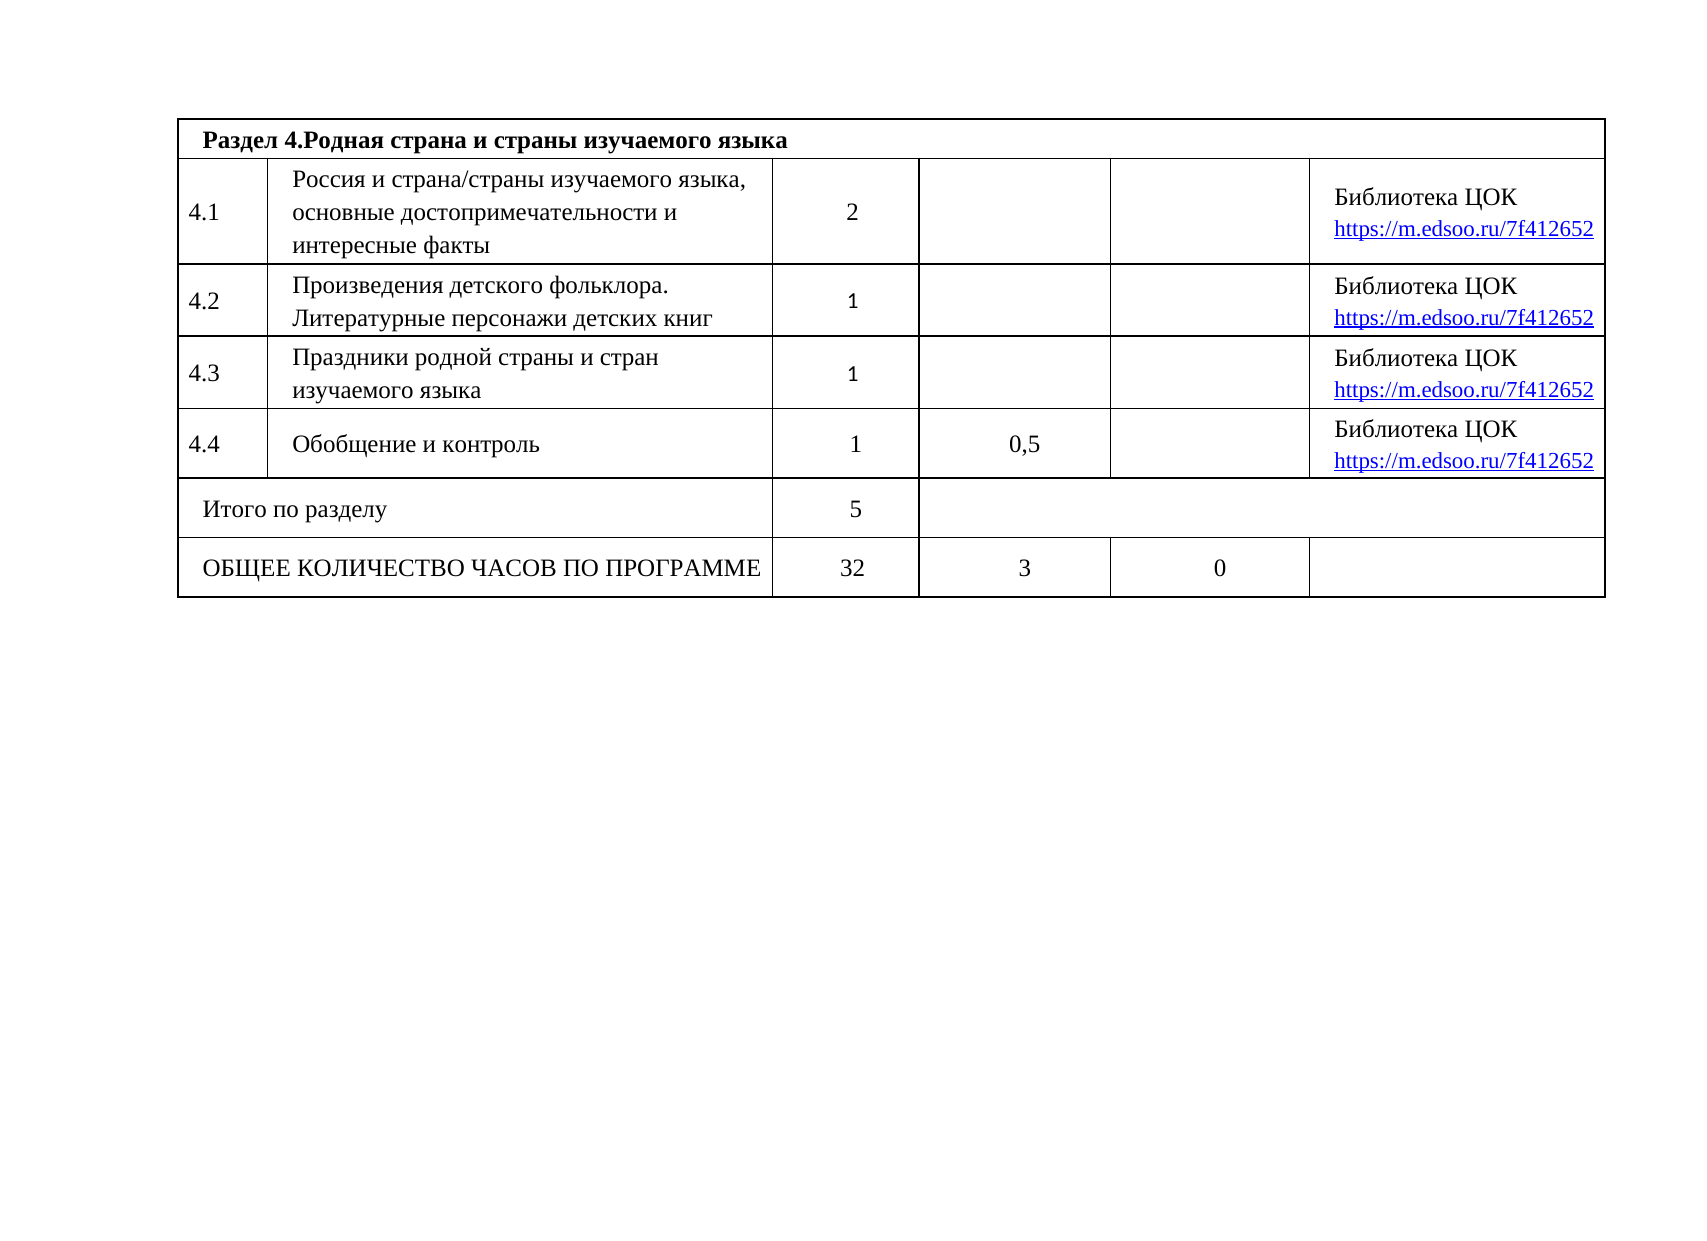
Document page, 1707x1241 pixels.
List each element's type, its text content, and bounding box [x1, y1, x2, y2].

table_cell [920, 337, 1110, 408]
table_cell 4.2 [179, 265, 267, 335]
table_cell 0,5 [920, 409, 1110, 477]
table_cell [1111, 409, 1309, 477]
table_cell [920, 159, 1110, 263]
table_cell 1 [773, 265, 918, 335]
table_cell 2 [773, 159, 918, 263]
table_cell Обобщение и контроль [268, 409, 772, 477]
table_cell 4.3 [179, 337, 267, 408]
table_cell [1111, 265, 1309, 335]
table_cell [1111, 159, 1309, 263]
table_cell 3 [920, 538, 1110, 596]
table_cell 32 [773, 538, 918, 596]
table_cell [920, 479, 1604, 537]
table_cell 1 [773, 337, 918, 408]
table_cell 0 [1111, 538, 1309, 596]
table_cell ОБЩЕЕ КОЛИЧЕСТВО ЧАСОВ ПО ПРОГРАММЕ [179, 538, 772, 596]
table_cell [1111, 337, 1309, 408]
table_cell Библиотека ЦОК https://m.edsoo.ru/7f412652 [1310, 265, 1604, 335]
table_cell Раздел 4.Родная страна и страны изучаемого языка [179, 120, 1604, 157]
table_cell Библиотека ЦОК https://m.edsoo.ru/7f412652 [1310, 409, 1604, 477]
table_cell Итого по разделу [179, 479, 772, 537]
table_cell Произведения детского фольклора. Литературные персонажи детских книг [268, 265, 772, 335]
table_cell [920, 265, 1110, 335]
table_cell [1310, 538, 1604, 596]
table_cell 4.1 [179, 159, 267, 263]
table_cell Праздники родной страны и стран изучаемого языка [268, 337, 772, 408]
table_cell Россия и страна/страны изучаемого языка, основные достопримечательности и интересные факты [268, 159, 772, 263]
table_cell 4.4 [179, 409, 267, 477]
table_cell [1310, 159, 1604, 263]
table_cell 1 [773, 409, 918, 477]
table_cell 5 [773, 479, 918, 537]
table_cell Библиотека ЦОК https://m.edsoo.ru/7f412652 [1310, 337, 1604, 408]
